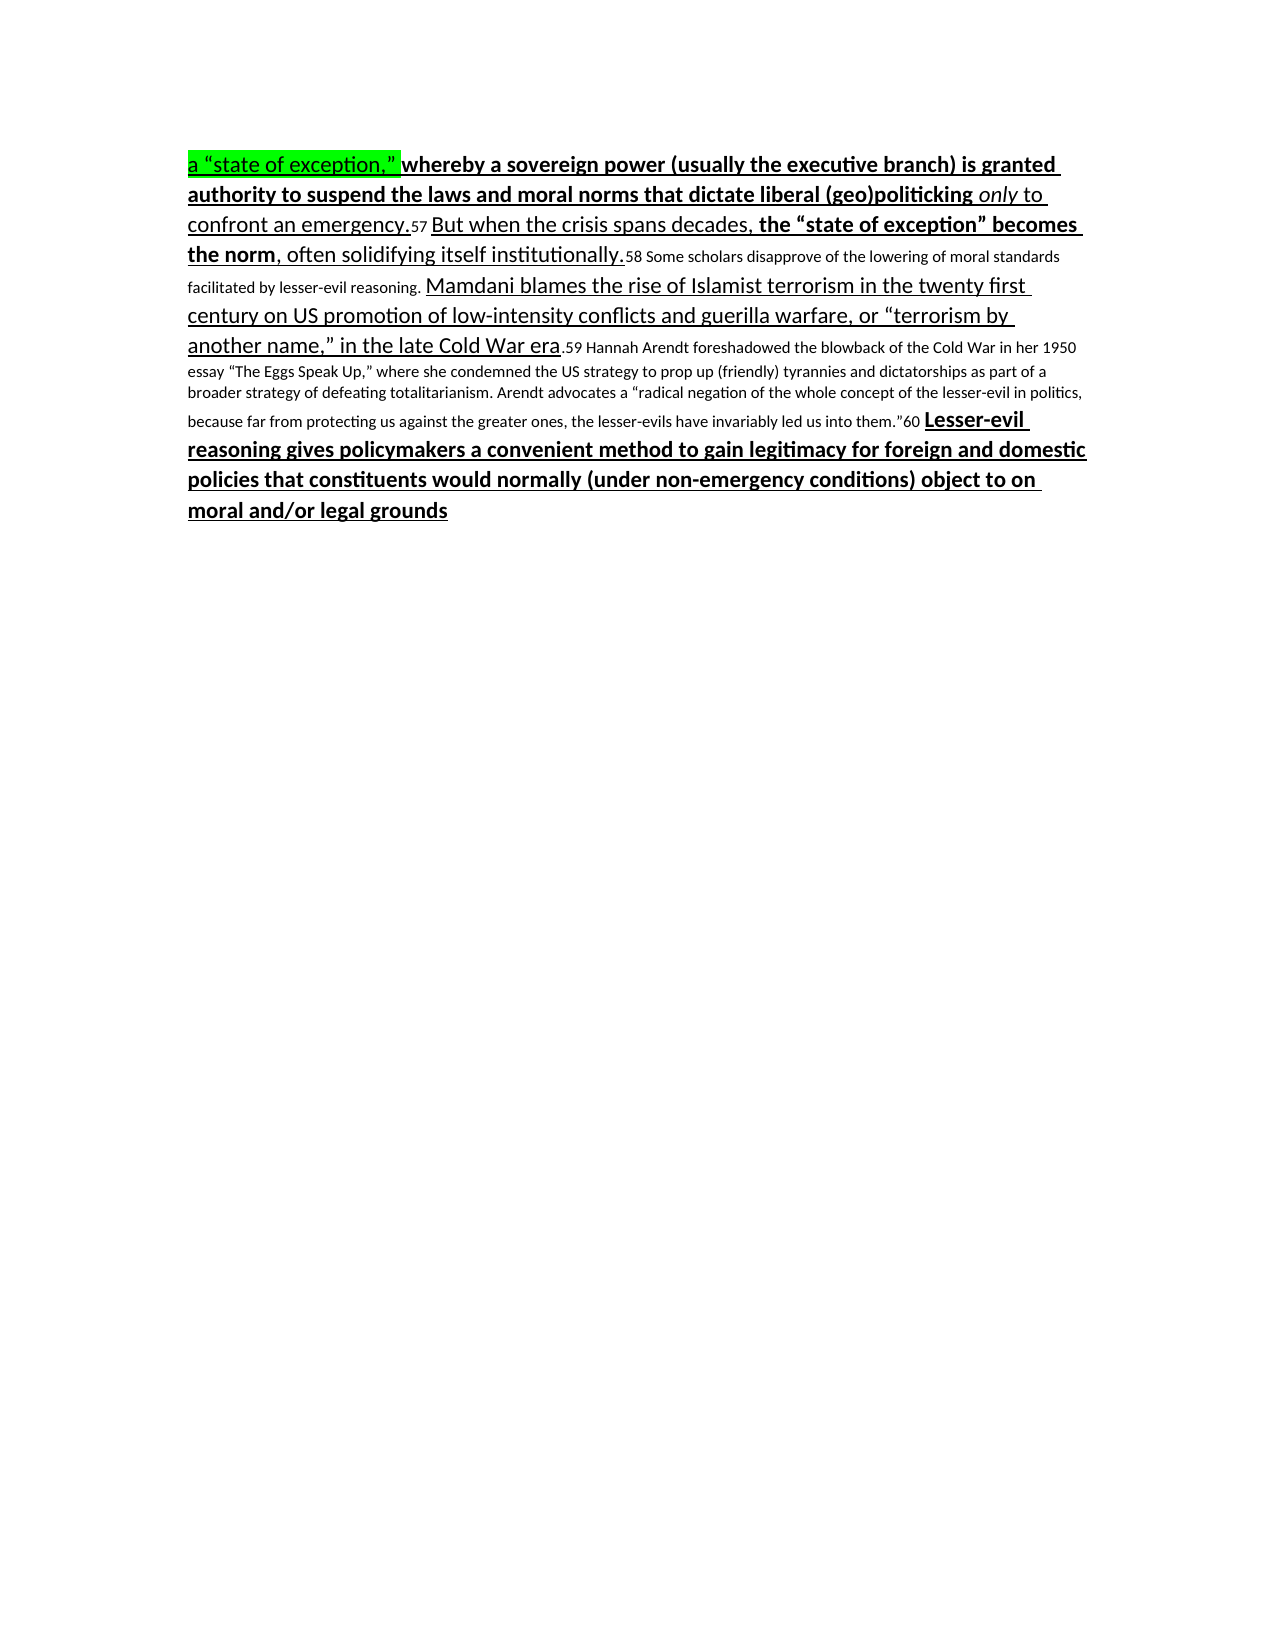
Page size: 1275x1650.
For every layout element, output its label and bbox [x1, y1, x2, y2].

text [187, 150, 1087, 459]
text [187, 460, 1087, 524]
